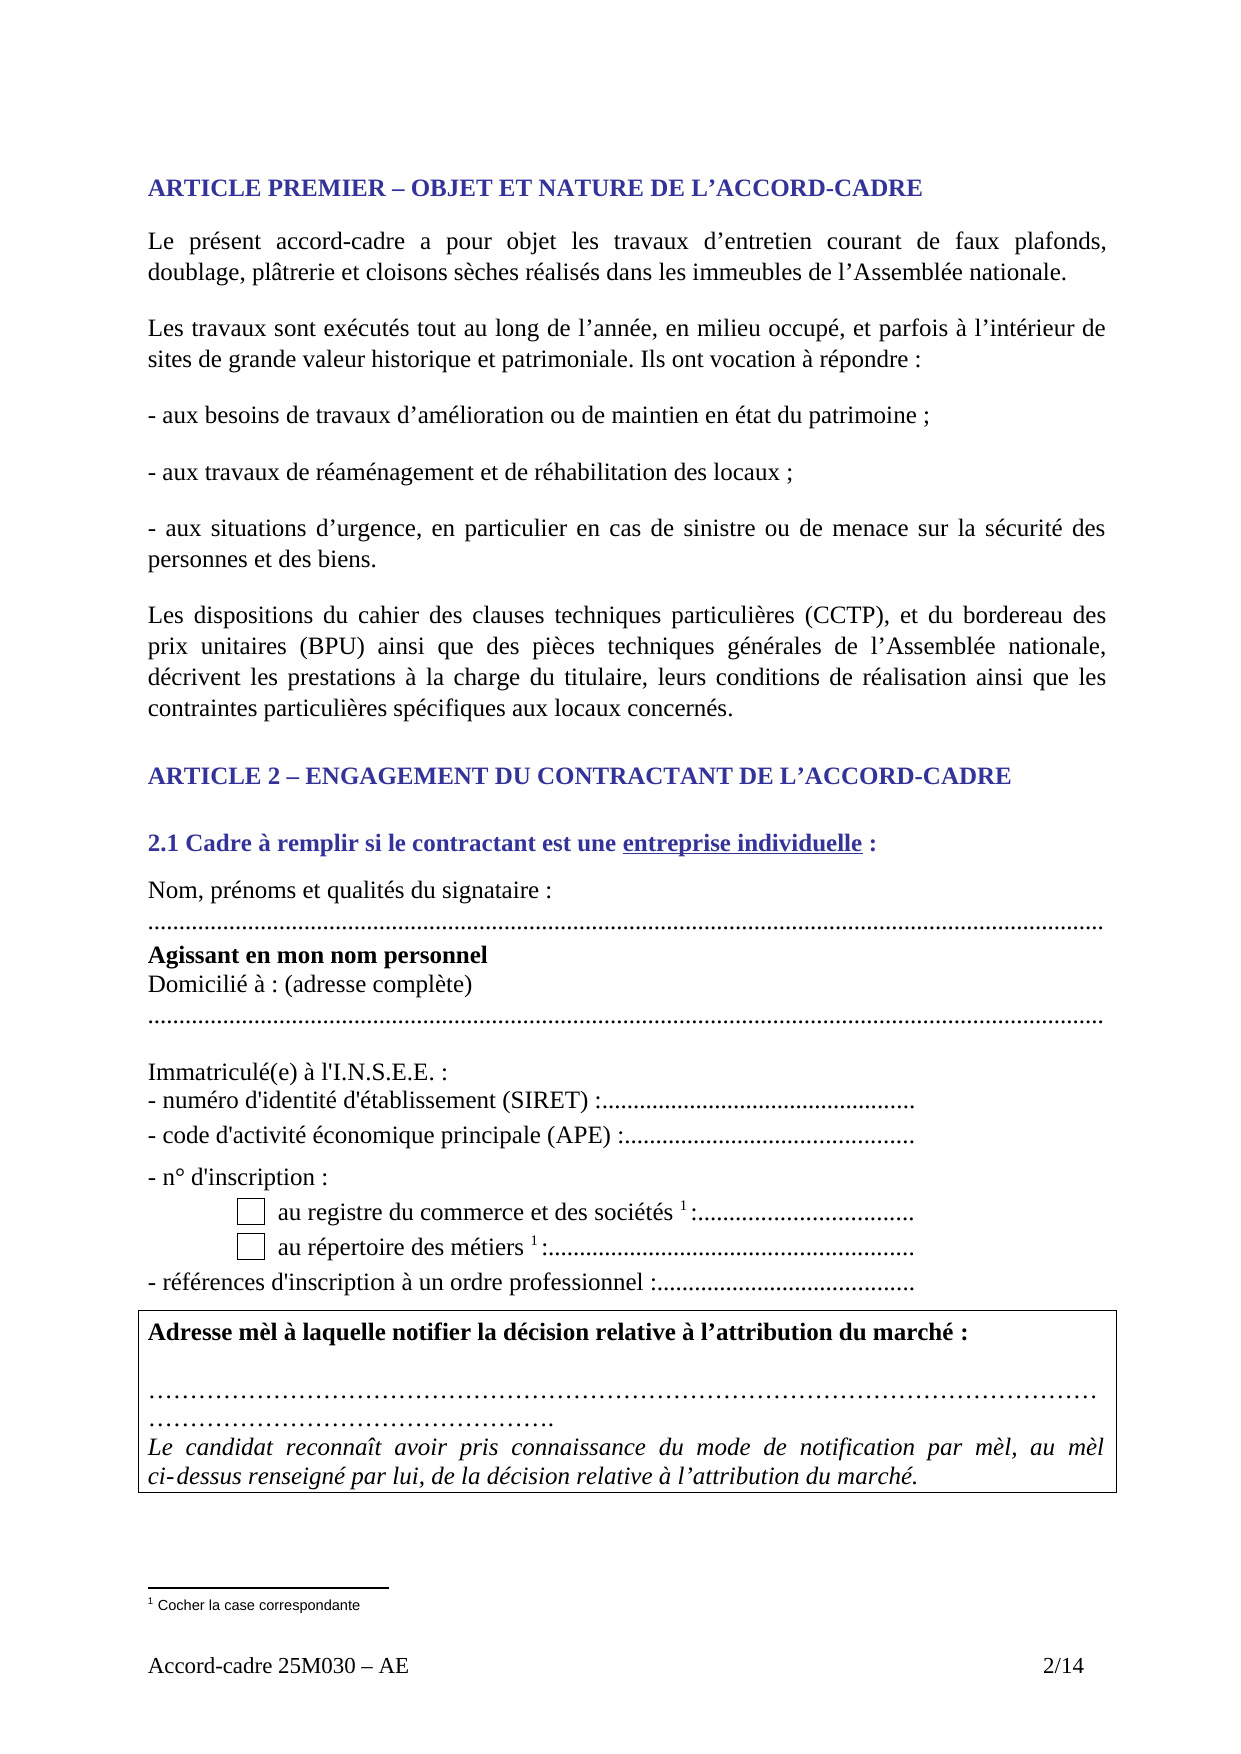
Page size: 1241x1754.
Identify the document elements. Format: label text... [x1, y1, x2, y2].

text Immatriculé(e) à l'I.N.S.E.E. : [148, 1057, 1108, 1086]
text Le candidat reconnaît avoir pris connaissance du mode de notification par mèl, au mèl ci-dessus renseigné par lui, de la décision relative à l’attribution du marché. [139, 1425, 1116, 1492]
text - références d'inscription à un ordre professionnel : [148, 1267, 1107, 1296]
text - aux travaux de réaménagement et de réhabilitation des locaux ; [148, 457, 1107, 485]
text au registre du commerce et des sociétés : [148, 1197, 1100, 1226]
text Agissant en mon nom personnel [148, 940, 1107, 969]
text Les dispositions du cahier des clauses techniques particulières (CCTP), et du bordereau des prix unitaires (BPU) ainsi que des pièces techniques générales de l’Assemblée nationale, décrivent les prestations à la charge du titulaire, leurs conditions de réalisation ainsi que les contraintes particulières spécifiques aux locaux concernés. [148, 600, 1107, 722]
text au répertoire des métiers 1 : [148, 1232, 1107, 1261]
text Article PREMIER – Objet et nature de l’accord-cadre [148, 173, 1107, 201]
text - aux situations d’urgence, en particulier en cas de sinistre ou de menace sur la sécurité des personnes et des biens. [148, 513, 1107, 572]
text ………………………………………………………………………………………………………………………………………………. [148, 1375, 1107, 1425]
text - code d'activité économique principale (APE) : [148, 1121, 1107, 1149]
text - n° d'inscription : [148, 1162, 1108, 1191]
text - aux besoins de travaux d’amélioration ou de maintien en état du patrimoine ; [148, 401, 1107, 429]
subtitle 2.1 Cadre à remplir si le contractant est une entreprise individuelle : [148, 828, 1107, 856]
text Domicilié à : (adresse complète) [148, 969, 1108, 998]
text Le présent accord-cadre a pour objet les travaux d’entretien courant de faux plafonds, doublage, plâtrerie et cloisons sèches réalisés dans les immeubles de l’Assemblée nationale. [148, 226, 1107, 286]
text Les travaux sont exécutés tout au long de l’année, en milieu occupé, et parfois à l’intérieur de sites de grande valeur historique et patrimoniale. Ils ont vocation à répondre : [148, 313, 1107, 373]
text Article 2 – engagement du contractant de l’accord-cadre [148, 761, 1107, 790]
text Adresse mèl à laquelle notifier la décision relative à l’attribution du marché : [139, 1311, 1116, 1346]
text Nom, prénoms et qualités du signataire : [148, 875, 1108, 904]
text - numéro d'identité d'établissement (SIRET) : [148, 1086, 1108, 1114]
